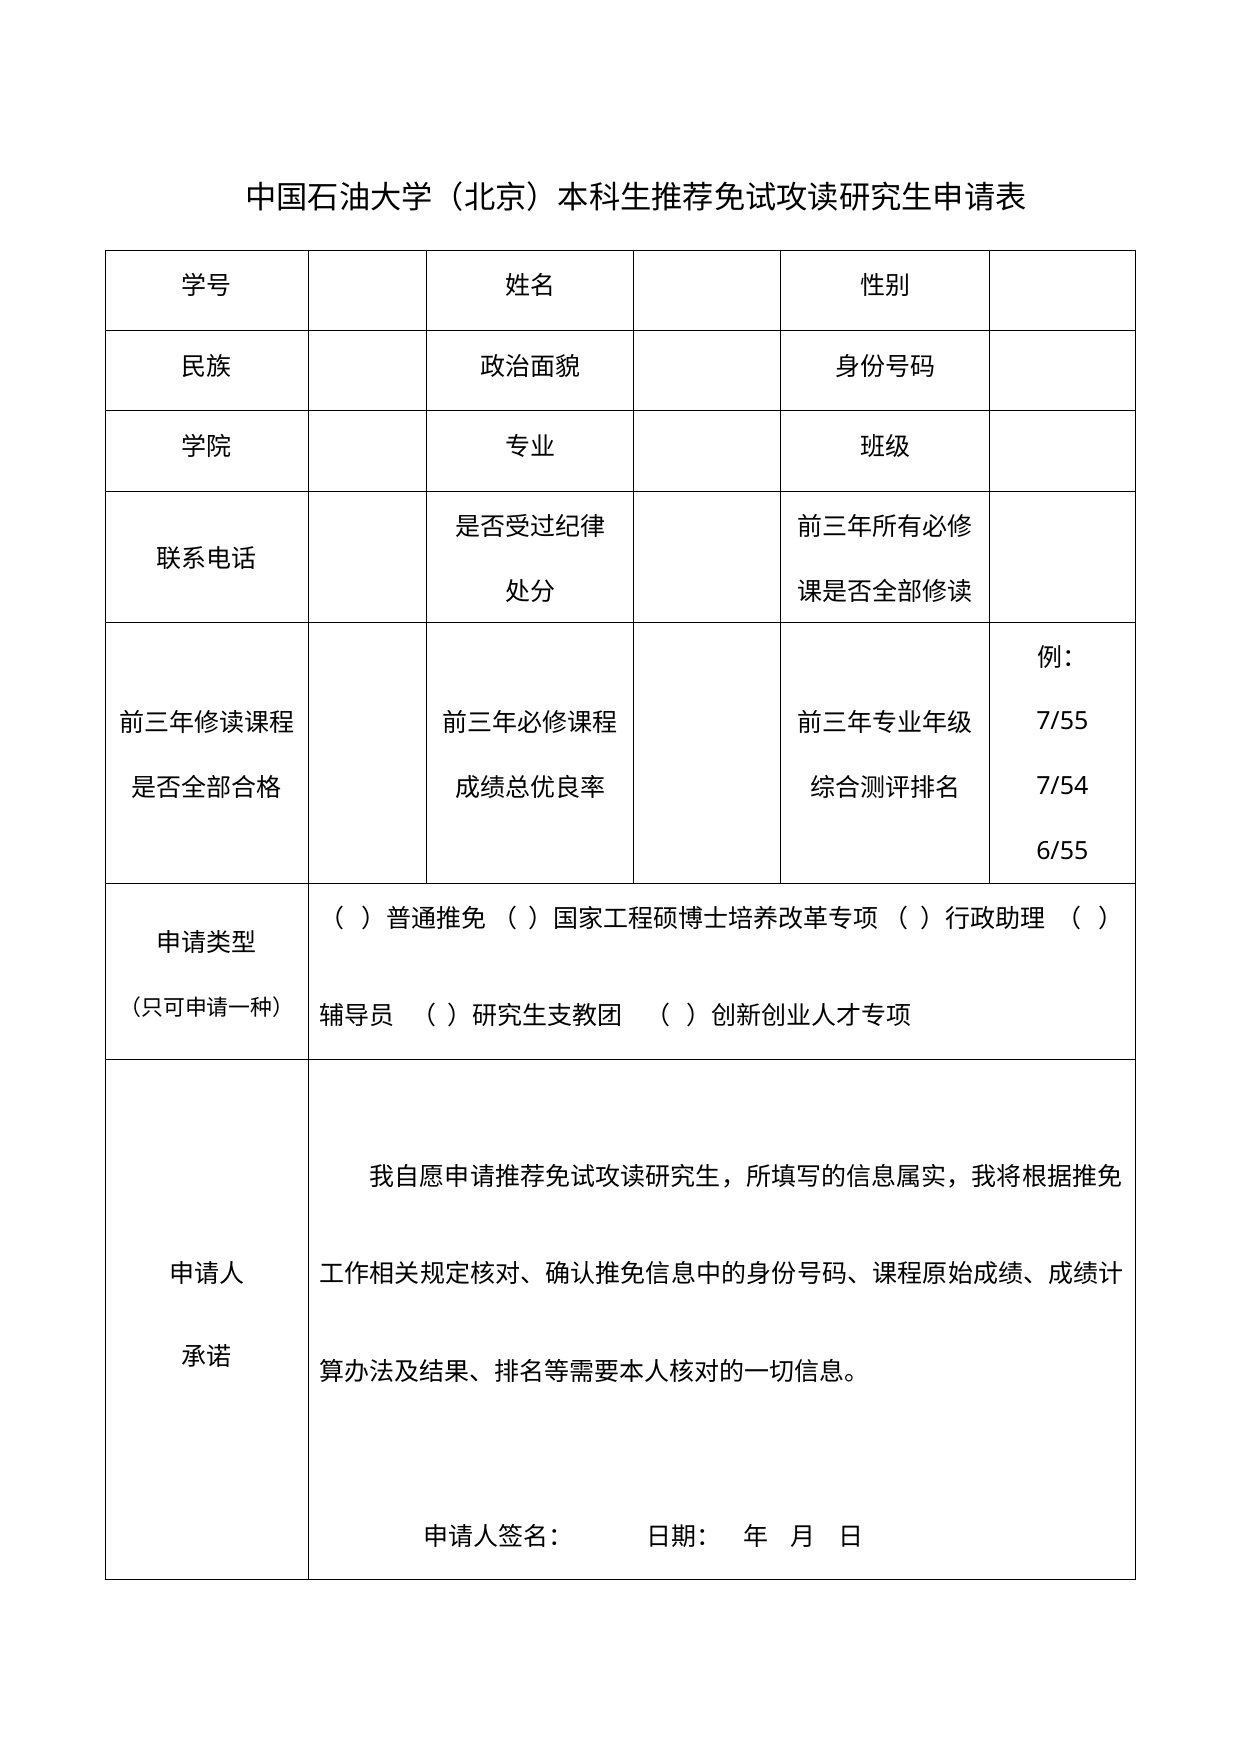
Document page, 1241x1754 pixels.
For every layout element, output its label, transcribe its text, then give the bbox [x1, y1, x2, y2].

table_cell 学院 [106, 411, 308, 491]
table_cell 例： 7/55 7/54 6/55 [990, 623, 1135, 883]
table_cell [990, 492, 1135, 622]
table_cell 民族 [106, 331, 308, 410]
table_cell [634, 411, 780, 491]
table_header [990, 251, 1135, 330]
table_cell [309, 623, 426, 883]
table_cell [309, 331, 426, 410]
table_cell 申请人 承诺 [106, 1060, 308, 1579]
table_cell 专业 [427, 411, 633, 491]
table_cell [990, 411, 1135, 491]
table_cell 政治面貌 [427, 331, 633, 410]
table_header 学号 [106, 251, 308, 330]
table_cell 班级 [781, 411, 989, 491]
text 中国石油大学（北京）本科生推荐免试攻读研究生申请表 [187, 162, 1053, 227]
table_cell 联系电话 [106, 492, 308, 622]
table_cell [634, 492, 780, 622]
table_cell [990, 331, 1135, 410]
table_header [309, 251, 426, 330]
table_header 性别 [781, 251, 989, 330]
table_cell 申请类型 （只可申请一种） [106, 884, 308, 1059]
table_cell 是否受过纪律 处分 [427, 492, 633, 622]
table_cell 前三年必修课程成绩总优良率 [427, 623, 633, 883]
table_cell [309, 411, 426, 491]
table_cell 前三年专业年级综合测评排名 [781, 623, 989, 883]
table_cell [634, 623, 780, 883]
table_cell [309, 492, 426, 622]
table_header 姓名 [427, 251, 633, 330]
table_cell 我自愿申请推荐免试攻读研究生，所填写的信息属实，我将根据推免工作相关规定核对、确认推免信息中的身份号码、课程原始成绩、成绩计算办法及结果、排名等需要本人核对的一切信息。 申请人签名： 日期： 年 月 日 [309, 1060, 1135, 1579]
table_cell （ ）普通推免 （ ）国家工程硕博士培养改革专项 （ ）行政助理 （ ）辅导员 （ ）研究生支教团 （ ）创新创业人才专项 [309, 884, 1135, 1059]
table_cell 前三年所有必修课是否全部修读 [781, 492, 989, 622]
table_header [634, 251, 780, 330]
table_cell 身份号码 [781, 331, 989, 410]
table_cell [634, 331, 780, 410]
table_cell 前三年修读课程是否全部合格 [106, 623, 308, 883]
